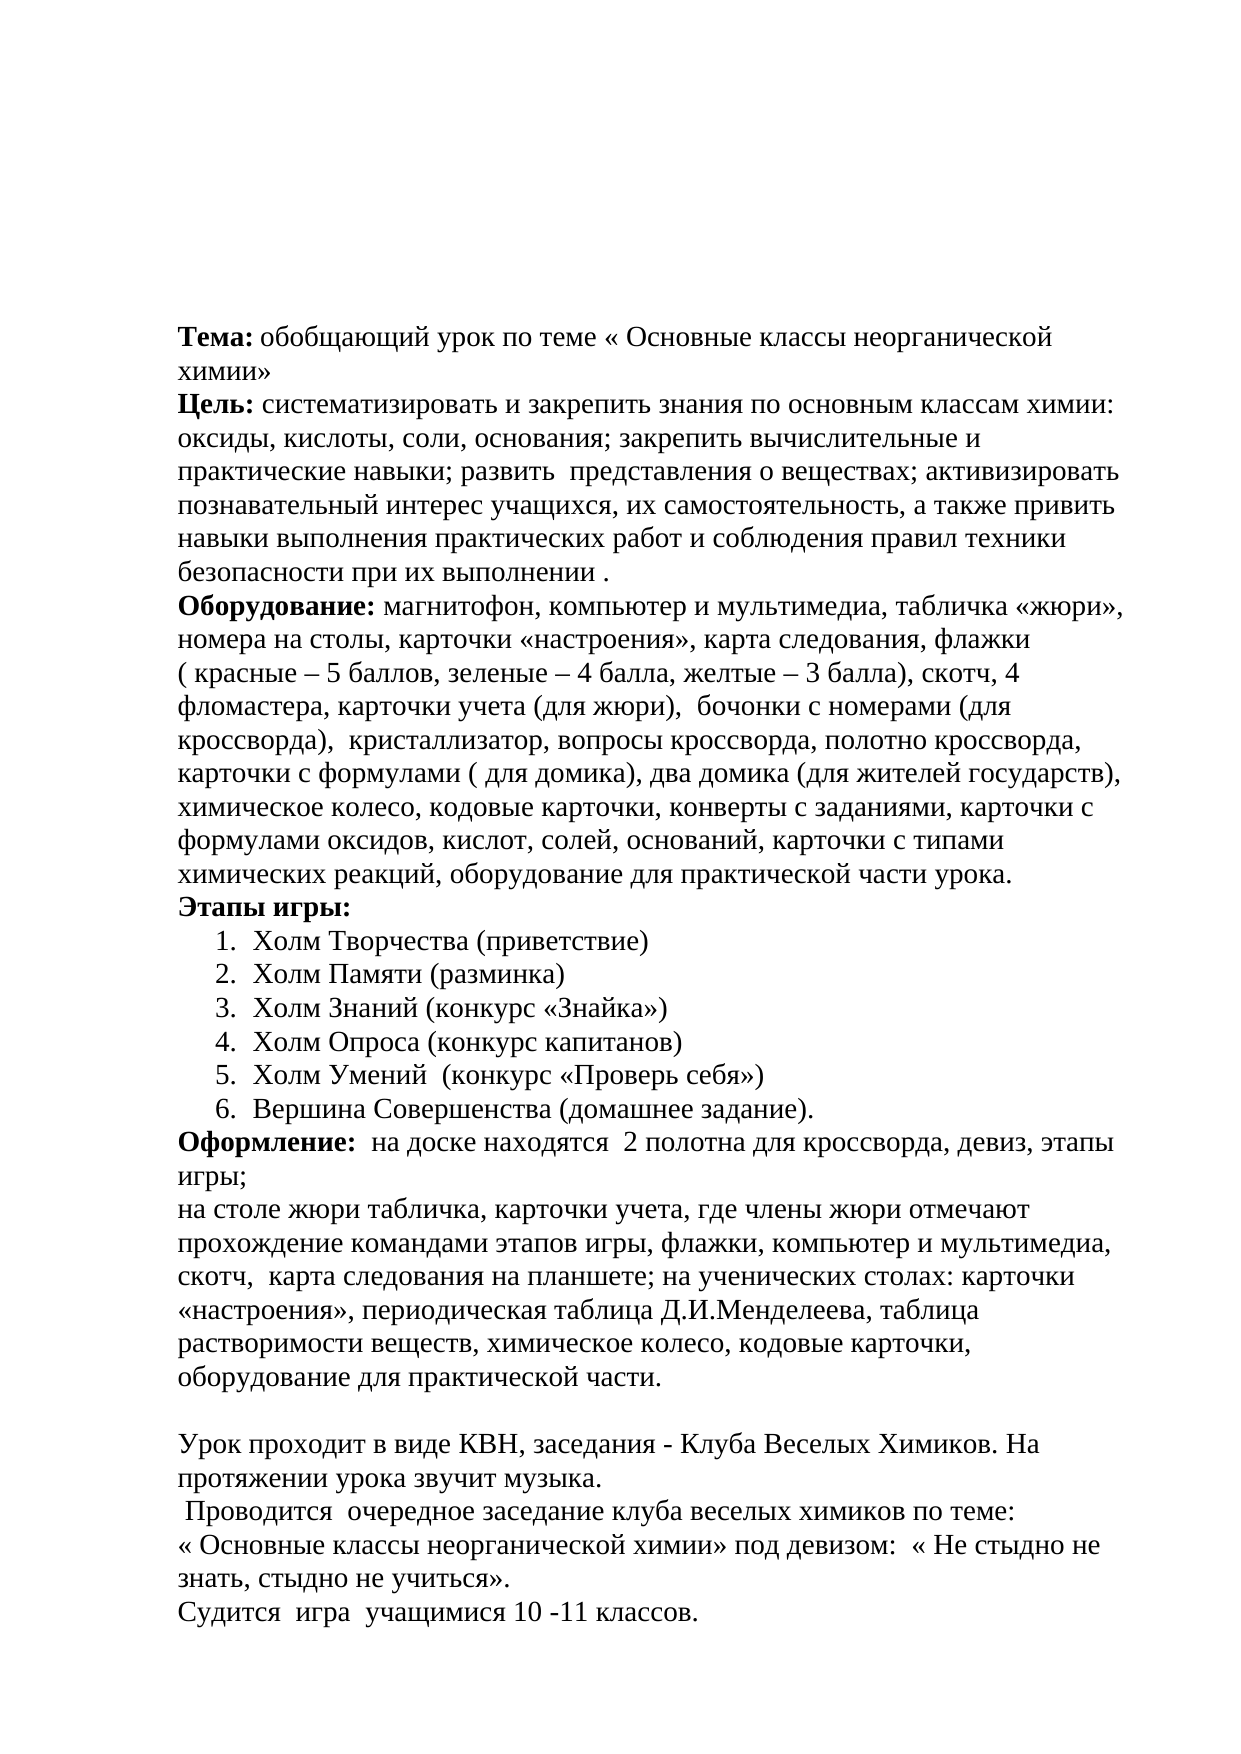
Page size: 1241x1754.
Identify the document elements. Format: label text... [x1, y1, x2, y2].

list Холм Умений (конкурс «Проверь себя») [215, 1057, 1152, 1091]
text Оборудование: магнитофон, компьютер и мультимедиа, табличка «жюри», номера на столы, карточки «настроения», карта следования, флажки [177, 588, 1152, 655]
text Проводится очередное заседание клуба веселых химиков по теме: [177, 1493, 1152, 1527]
text Оформление: на доске находятся 2 полотна для кроссворда, девиз, этапы игры; [177, 1124, 1152, 1191]
text Урок проходит в виде КВН, заседания - Клуба Веселых Химиков. На протяжении урока звучит музыка. [177, 1426, 1152, 1493]
text Цель: систематизировать и закрепить знания по основным классам химии: оксиды, кислоты, соли, основания; закрепить вычислительные и практические навыки; развить представления о веществах; активизировать познавательный интерес учащихся, их самостоятельность, а также привить навыки выполнения практических работ и соблюдения правил техники безопасности при их выполнении . [177, 386, 1152, 588]
text Тема: обобщающий урок по теме « Основные классы неорганической химии» [177, 319, 1152, 386]
list Холм Творчества (приветствие) [215, 923, 1152, 957]
text Этапы игры: [177, 889, 1152, 923]
list Холм Памяти (разминка) [215, 957, 1152, 990]
list Вершина Совершенства (домашнее задание). [215, 1091, 1152, 1124]
text « Основные классы неорганической химии» под девизом: « Не стыдно не знать, стыдно не учиться». [177, 1527, 1152, 1594]
text на столе жюри табличка, карточки учета, где члены жюри отмечают прохождение командами этапов игры, флажки, компьютер и мультимедиа, скотч, карта следования на планшете; на ученических столах: карточки «настроения», периодическая таблица Д.И.Менделеева, таблица растворимости веществ, химическое колесо, кодовые карточки, оборудование для практической части. [177, 1191, 1152, 1393]
text Судится игра учащимися 10 -11 классов. [177, 1594, 1152, 1627]
list Холм Опроса (конкурс капитанов) [215, 1024, 1152, 1057]
text ( красные – 5 баллов, зеленые – 4 балла, желтые – 3 балла), скотч, 4 фломастера, карточки учета (для жюри), бочонки с номерами (для кроссворда), кристаллизатор, вопросы кроссворда, полотно кроссворда, карточки с формулами ( для домика), два домика (для жителей государств), химическое колесо, кодовые карточки, конверты с заданиями, карточки с формулами оксидов, кислот, солей, оснований, карточки с типами химических реакций, оборудование для практической части урока. [177, 655, 1152, 889]
list Холм Знаний (конкурс «Знайка») [215, 990, 1152, 1024]
